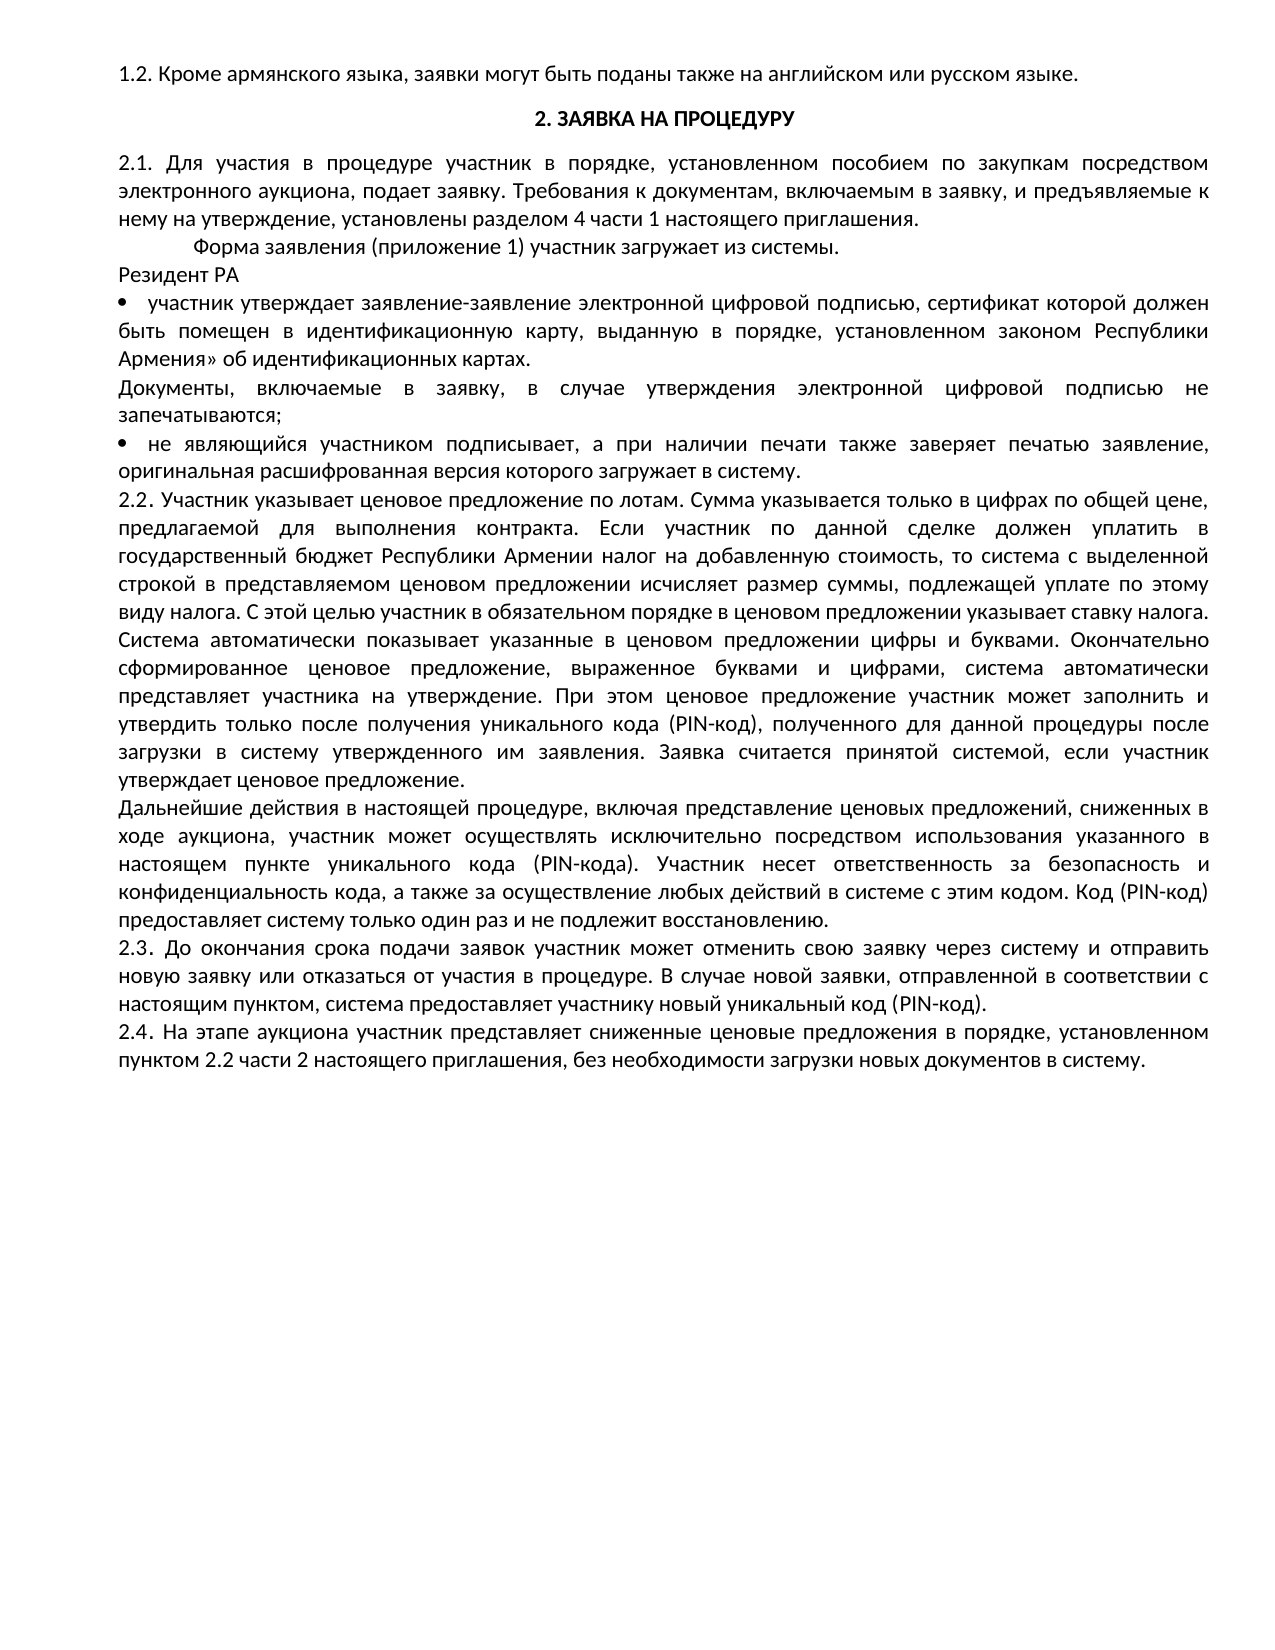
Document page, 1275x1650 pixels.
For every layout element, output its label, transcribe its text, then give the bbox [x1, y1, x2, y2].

text 2.4․ На этапе аукциона участник представляет сниженные ценовые предложения в порядке, установленном пунктом 2.2 части 2 настоящего приглашения, без необходимости загрузки новых документов в систему. [118, 1017, 1211, 1073]
list участник утверждает заявление-заявление электронной цифровой подписью, сертификат которой должен быть помещен в идентификационную карту, выданную в порядке, установленном законом Республики Армения» об идентификационных картах. [118, 288, 1211, 373]
text 2. ЗАЯВКА НА ПРОЦЕДУРУ [118, 104, 1211, 132]
text Дальнейшие действия в настоящей процедуре, включая представление ценовых предложений, сниженных в ходе аукциона, участник может осуществлять исключительно посредством использования указанного в настоящем пункте уникального кода (PIN-кода). Участник несет ответственность за безопасность и конфиденциальность кода, а также за осуществление любых действий в системе с этим кодом. Код (PIN-код) предоставляет систему только один раз и не подлежит восстановлению. [118, 793, 1211, 933]
list не являющийся участником подписывает, а при наличии печати также заверяет печатью заявление, оригинальная расшифрованная версия которого загружает в систему. [118, 429, 1211, 485]
text Резидент РА [118, 261, 1211, 288]
text 2.1. Для участия в процедуре участник в порядке, установленном пособием по закупкам посредством электронного аукциона, подает заявку. Требования к документам, включаемым в заявку, и предъявляемые к нему на утверждение, установлены разделом 4 части 1 настоящего приглашения. [118, 148, 1211, 232]
list 2.3․ До окончания срока подачи заявок участник может отменить свою заявку через систему и отправить новую заявку или отказаться от участия в процедуре. В случае новой заявки, отправленной в соответствии с настоящим пунктом, система предоставляет участнику новый уникальный код (PIN-код). [118, 933, 1211, 1017]
text Форма заявления (приложение 1) участник загружает из системы. [118, 232, 1211, 261]
text 2.2․ Участник указывает ценовое предложение по лотам. Сумма указывается только в цифрах по общей цене, предлагаемой для выполнения контракта. Если участник по данной сделке должен уплатить в государственный бюджет Республики Армении налог на добавленную стоимость, то система с выделенной строкой в представляемом ценовом предложении исчисляет размер суммы, подлежащей уплате по этому виду налога. С этой целью участник в обязательном порядке в ценовом предложении указывает ставку налога. Система автоматически показывает указанные в ценовом предложении цифры и буквами. Окончательно сформированное ценовое предложение, выраженное буквами и цифрами, система автоматически представляет участника на утверждение. При этом ценовое предложение участник может заполнить и утвердить только после получения уникального кода (PIN-код), полученного для данной процедуры после загрузки в систему утвержденного им заявления. Заявка считается принятой системой, если участник утверждает ценовое предложение. [118, 485, 1211, 793]
text 1.2. Кроме армянского языка, заявки могут быть поданы также на английском или русском языке. [118, 59, 1211, 87]
text Документы, включаемые в заявку, в случае утверждения электронной цифровой подписью не запечатываются; [118, 373, 1211, 429]
